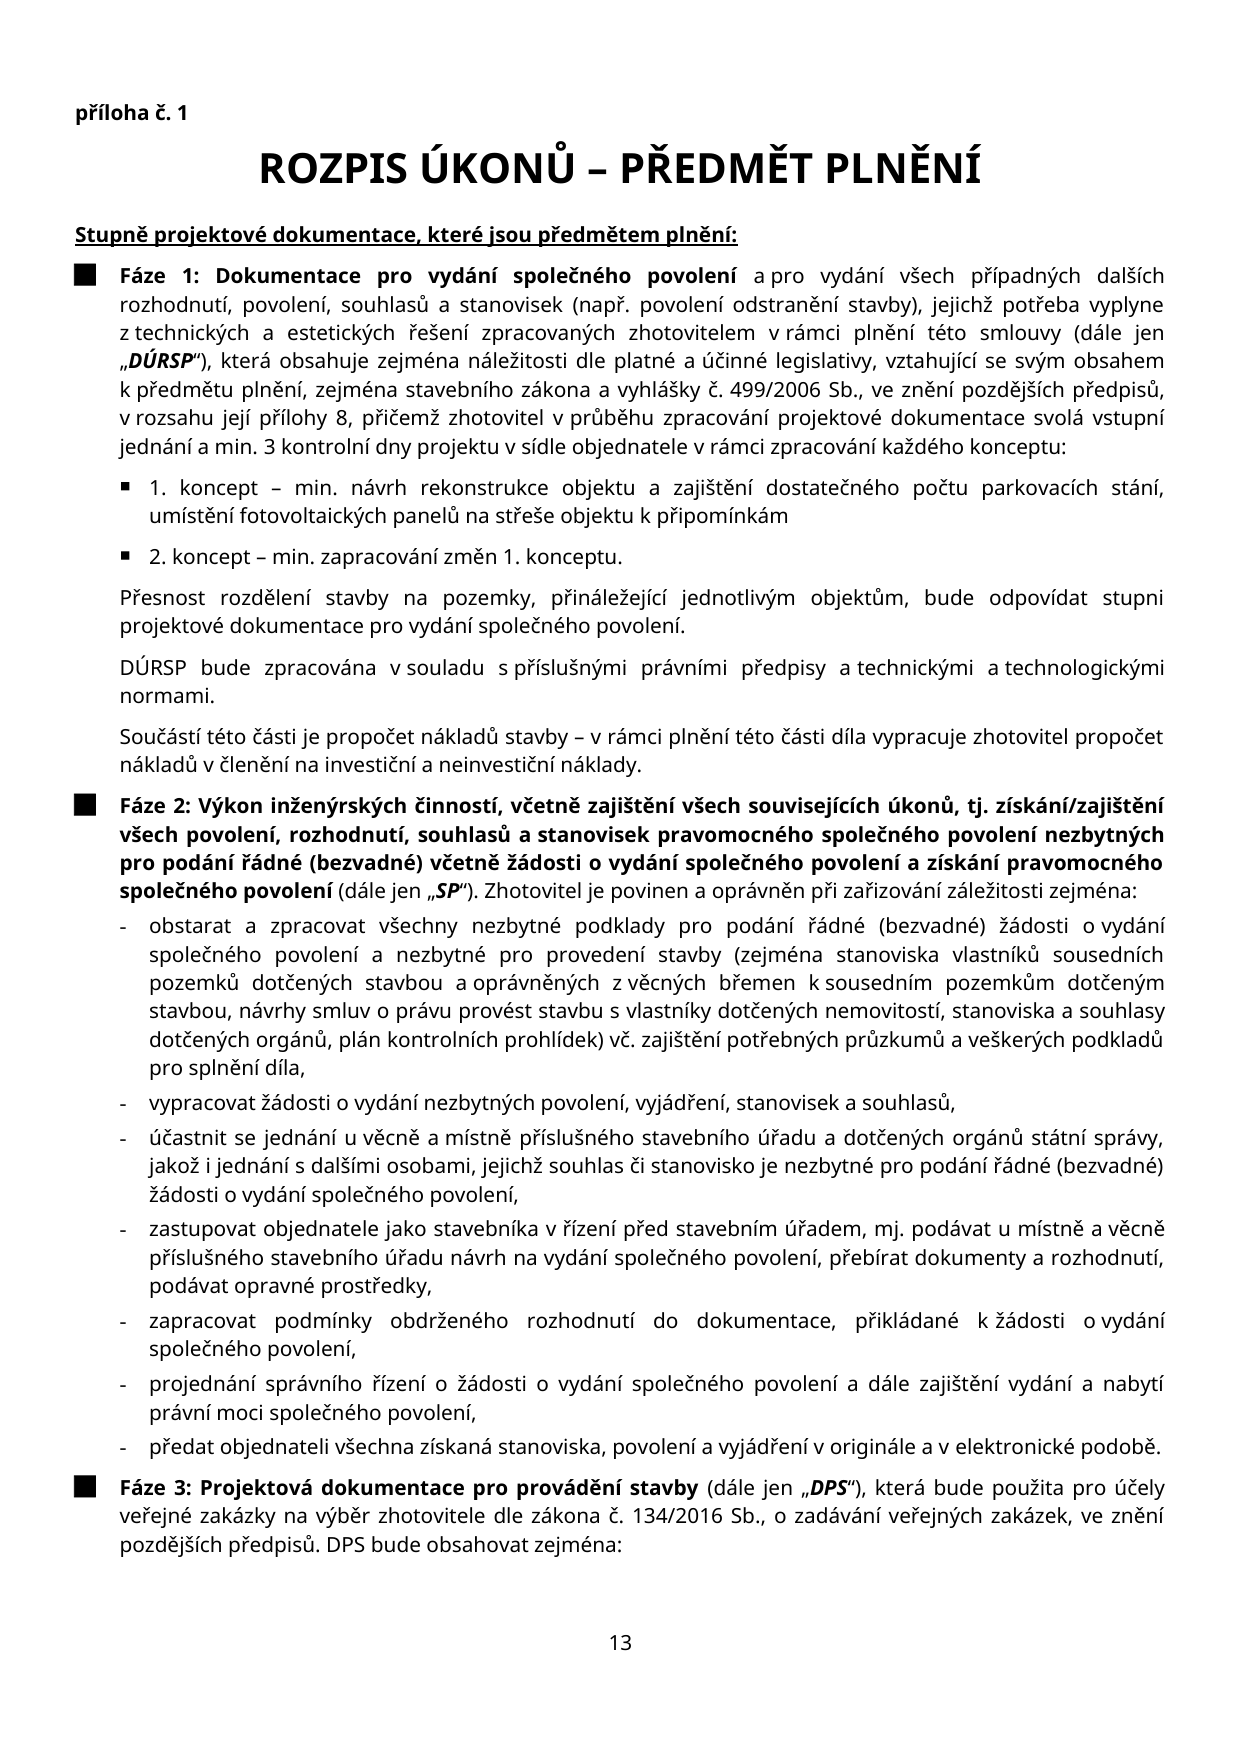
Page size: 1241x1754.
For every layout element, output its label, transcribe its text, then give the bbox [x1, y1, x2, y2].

text DÚRSP bude zpracována v souladu s příslušnými právními předpisy a technickými a technologickými normami. [119, 653, 1165, 709]
text ROZPIS ÚKONŮ – PŘEDMĚT PLNĚNÍ [75, 139, 1165, 195]
list Fáze 3: Projektová dokumentace pro provádění stavby (dále jen „DPS“), která bude použita pro účely veřejné zakázky na výběr zhotovitele dle zákona č. 134/2016 Sb., o zadávání veřejných zakázek, ve znění pozdějších předpisů. DPS bude obsahovat zejména: [75, 1473, 1165, 1558]
list Fáze 2: Výkon inženýrských činností, včetně zajištění všech souvisejících úkonů, tj. získání/zajištění všech povolení, rozhodnutí, souhlasů a stanovisek pravomocného společného povolení nezbytných pro podání řádné (bezvadné) včetně žádosti o vydání společného povolení a získání pravomocného společného povolení (dále jen „SP“). Zhotovitel je povinen a oprávněn při zařizování záležitosti zejména: [75, 791, 1165, 905]
text Součástí této části je propočet nákladů stavby – v rámci plnění této části díla vypracuje zhotovitel propočet nákladů v členění na investiční a neinvestiční náklady. [119, 722, 1165, 779]
text Stupně projektové dokumentace, které jsou předmětem plnění: [75, 220, 1165, 249]
list zapracovat podmínky obdrženého rozhodnutí do dokumentace, přikládané k žádosti o vydání společného povolení, [119, 1306, 1165, 1363]
list 2. koncept – min. zapracování změn 1. konceptu. [119, 542, 1165, 571]
list vypracovat žádosti o vydání nezbytných povolení, vyjádření, stanovisek a souhlasů, [119, 1088, 1165, 1117]
list Fáze 1: Dokumentace pro vydání společného povolení a pro vydání všech případných dalších rozhodnutí, povolení, souhlasů a stanovisek (např. povolení odstranění stavby), jejichž potřeba vyplyne z technických a estetických řešení zpracovaných zhotovitelem v rámci plnění této smlouvy (dále jen „DÚRSP“), která obsahuje zejména náležitosti dle platné a účinné legislativy, vztahující se svým obsahem k předmětu plnění, zejména stavebního zákona a vyhlášky č. 499/2006 Sb., ve znění pozdějších předpisů, v rozsahu její přílohy 8, přičemž zhotovitel v průběhu zpracování projektové dokumentace svolá vstupní jednání a min. 3 kontrolní dny projektu v sídle objednatele v rámci zpracování každého konceptu: [75, 261, 1165, 460]
text Přesnost rozdělení stavby na pozemky, přináležející jednotlivým objektům, bude odpovídat stupni projektové dokumentace pro vydání společného povolení. [119, 583, 1165, 640]
list zastupovat objednatele jako stavebníka v řízení před stavebním úřadem, mj. podávat u místně a věcně příslušného stavebního úřadu návrh na vydání společného povolení, přebírat dokumenty a rozhodnutí, podávat opravné prostředky, [119, 1214, 1165, 1300]
list účastnit se jednání u věcně a místně příslušného stavebního úřadu a dotčených orgánů státní správy, jakož i jednání s dalšími osobami, jejichž souhlas či stanovisko je nezbytné pro podání řádné (bezvadné) žádosti o vydání společného povolení, [119, 1123, 1165, 1208]
list obstarat a zpracovat všechny nezbytné podklady pro podání řádné (bezvadné) žádosti o vydání společného povolení a nezbytné pro provedení stavby (zejména stanoviska vlastníků sousedních pozemků dotčených stavbou a oprávněných z věcných břemen k sousedním pozemkům dotčeným stavbou, návrhy smluv o právu provést stavbu s vlastníky dotčených nemovitostí, stanoviska a souhlasy dotčených orgánů, plán kontrolních prohlídek) vč. zajištění potřebných průzkumů a veškerých podkladů pro splnění díla, [119, 911, 1165, 1082]
text příloha č. 1 [75, 98, 1165, 126]
list projednání správního řízení o žádosti o vydání společného povolení a dále zajištění vydání a nabytí právní moci společného povolení, [119, 1369, 1165, 1426]
list 1. koncept – min. návrh rekonstrukce objektu a zajištění dostatečného počtu parkovacích stání, umístění fotovoltaických panelů na střeše objektu k připomínkám [119, 473, 1165, 530]
list předat objednateli všechna získaná stanoviska, povolení a vyjádření v originále a v elektronické podobě. [119, 1432, 1165, 1461]
